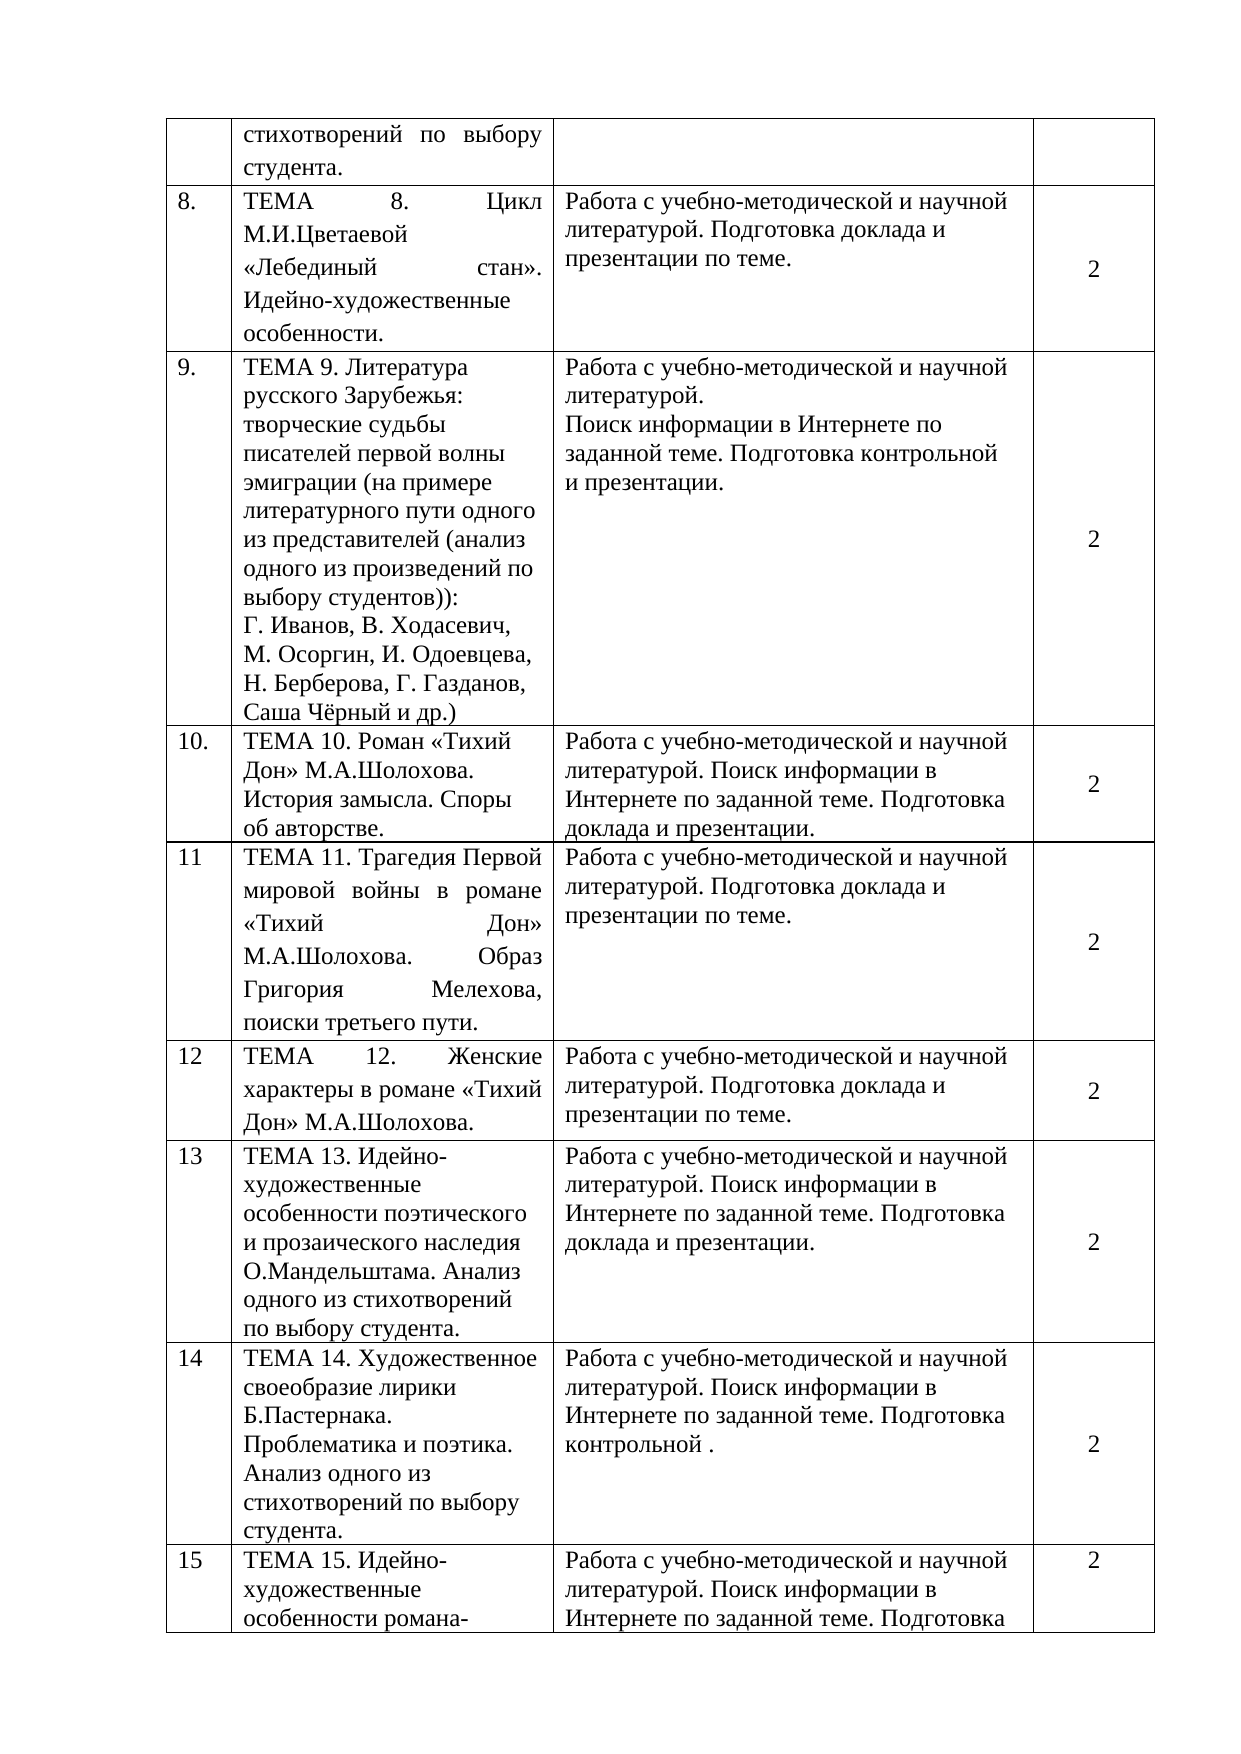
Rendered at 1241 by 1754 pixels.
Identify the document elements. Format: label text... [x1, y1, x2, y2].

table_cell 15 [167, 1545, 231, 1632]
table_cell ТЕМА 13. Идейно-художественные особенности поэтического и прозаического наследия О.Мандельштама. Анализ одного из стихотворений по выбору студента. [232, 1141, 553, 1342]
table_cell 13 [167, 1141, 231, 1342]
table_cell Работа с учебно-методической и научной литературой. Поиск информации в Интернете по заданной теме. Подготовка контрольной . [554, 1343, 1033, 1544]
table_cell 2 [1034, 186, 1154, 351]
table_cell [232, 119, 553, 185]
table_cell 8. [167, 186, 231, 351]
table_cell 2 [1034, 1141, 1154, 1342]
table_cell Работа с учебно-методической и научной литературой. Подготовка доклада и презентации по теме. [554, 1041, 1033, 1140]
table_cell Работа с учебно-методической и научной литературой. Поиск информации в Интернете по заданной теме. Подготовка контрольной и презентации. [554, 352, 1033, 725]
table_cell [232, 1545, 553, 1632]
table_cell Работа с учебно-методической и научной литературой. Подготовка доклада и презентации по теме. [554, 186, 1033, 351]
table_cell 2 [1034, 726, 1154, 841]
table_cell ТЕМА 12. Женские характеры в романе «Тихий Дон» М.А.Шолохова. [232, 1041, 553, 1140]
table_cell ТЕМА 8. Цикл М.И.Цветаевой «Лебединый стан». Идейно-художественные особенности. [232, 186, 553, 351]
table_cell 2 [1034, 352, 1154, 725]
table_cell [554, 1545, 1033, 1632]
table_cell Работа с учебно-методической и научной литературой. Подготовка доклада и презентации по теме. [554, 843, 1033, 1040]
table_cell ТЕМА 9. Литература русского Зарубежья: творческие судьбы писателей первой волны эмиграции (на примере литературного пути одного из представителей (анализ одного из произведений по выбору студентов)): Г. Иванов, В. Ходасевич, М. Осоргин, И. Одоевцева, Н. Берберова, Г. Газданов, Саша Чёрный и др.) [232, 352, 553, 725]
table_cell 7. [167, 119, 231, 185]
table_cell 2 [1034, 1041, 1154, 1140]
table_cell ТЕМА 11. Трагедия Первой мировой войны в романе «Тихий Дон» М.А.Шолохова. Образ Григория Мелехова, поиски третьего пути. [232, 843, 553, 1040]
table_cell ТЕМА 10. Роман «Тихий Дон» М.А.Шолохова. История замысла. Споры об авторстве. [232, 726, 553, 841]
table_cell ТЕМА 14. Художественное своеобразие лирики Б.Пастернака. Проблематика и поэтика. Анализ одного из стихотворений по выбору студента. [232, 1343, 553, 1544]
table_cell 2 [1034, 1343, 1154, 1544]
table_cell 14 [167, 1343, 231, 1544]
table_cell 2 [1034, 843, 1154, 1040]
table_cell Работа с учебно-методической и научной литературой. Поиск информации в Интернете по заданной теме. Подготовка доклада и презентации. [554, 726, 1033, 841]
table_cell 2 [1034, 1545, 1154, 1632]
table_cell 12 [167, 1041, 231, 1140]
table_cell 2 [1034, 119, 1154, 185]
table_cell Работа с учебно-методической и научной литературой. Поиск информации в Интернете по заданной теме. Подготовка доклада и презентации. [554, 1141, 1033, 1342]
table_cell 11 [167, 843, 231, 1040]
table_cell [554, 119, 1033, 185]
table_cell 9. [167, 352, 231, 725]
table_cell 10. [167, 726, 231, 841]
